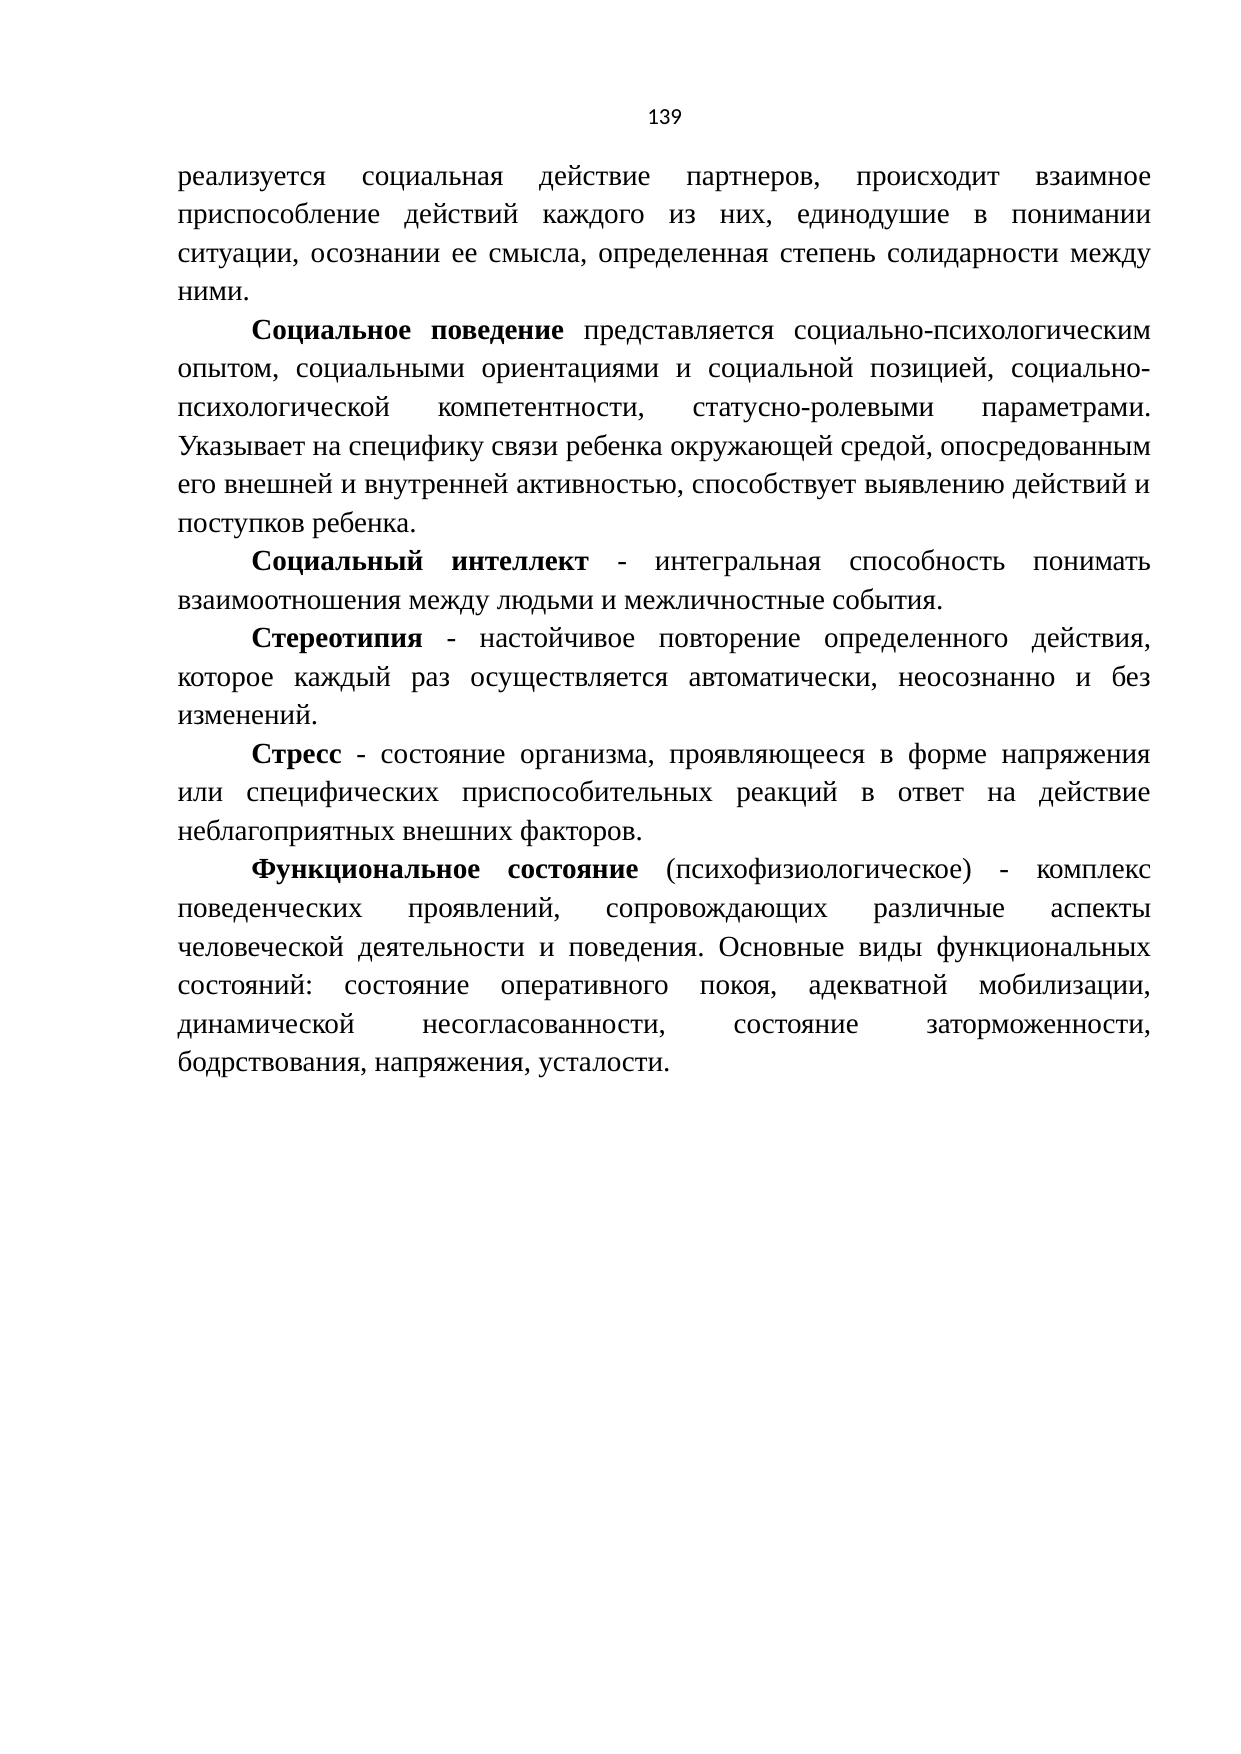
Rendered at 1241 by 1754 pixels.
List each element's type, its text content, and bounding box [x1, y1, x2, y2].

text Стереотипия - настойчивое повторение определенного действия, которое каждый раз осуществляется автоматически, неосознанно и без изменений. [177, 620, 1152, 731]
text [177, 158, 1152, 307]
text Функциональное состояние (психофизиологическое) - комплекс поведенческих проявлений, сопровождающих различные аспекты человеческой деятельности и поведения. Основные виды функциональных состояний: состояние оперативного покоя, адекватной мобилизации, динамической несогласованности, состояние заторможенности, бодрствования, напряжения, усталости. [177, 852, 1152, 1078]
text Социальный интеллект - интегральная способность понимать взаимоотношения между людьми и межличностные события. [177, 543, 1152, 615]
text Социальное поведение представляется социально-психологическим опытом, социальными ориентациями и социальной позицией, социально-психологической компетентности, статусно-ролевыми параметрами. Указывает на специфику связи ребенка окружающей средой, опосредованным его внешней и внутренней активностью, способствует выявлению действий и поступков ребенка. [177, 312, 1152, 538]
text Стресс - состояние организма, проявляющееся в форме напряжения или специфических приспособительных реакций в ответ на действие неблагоприятных внешних факторов. [177, 736, 1152, 847]
